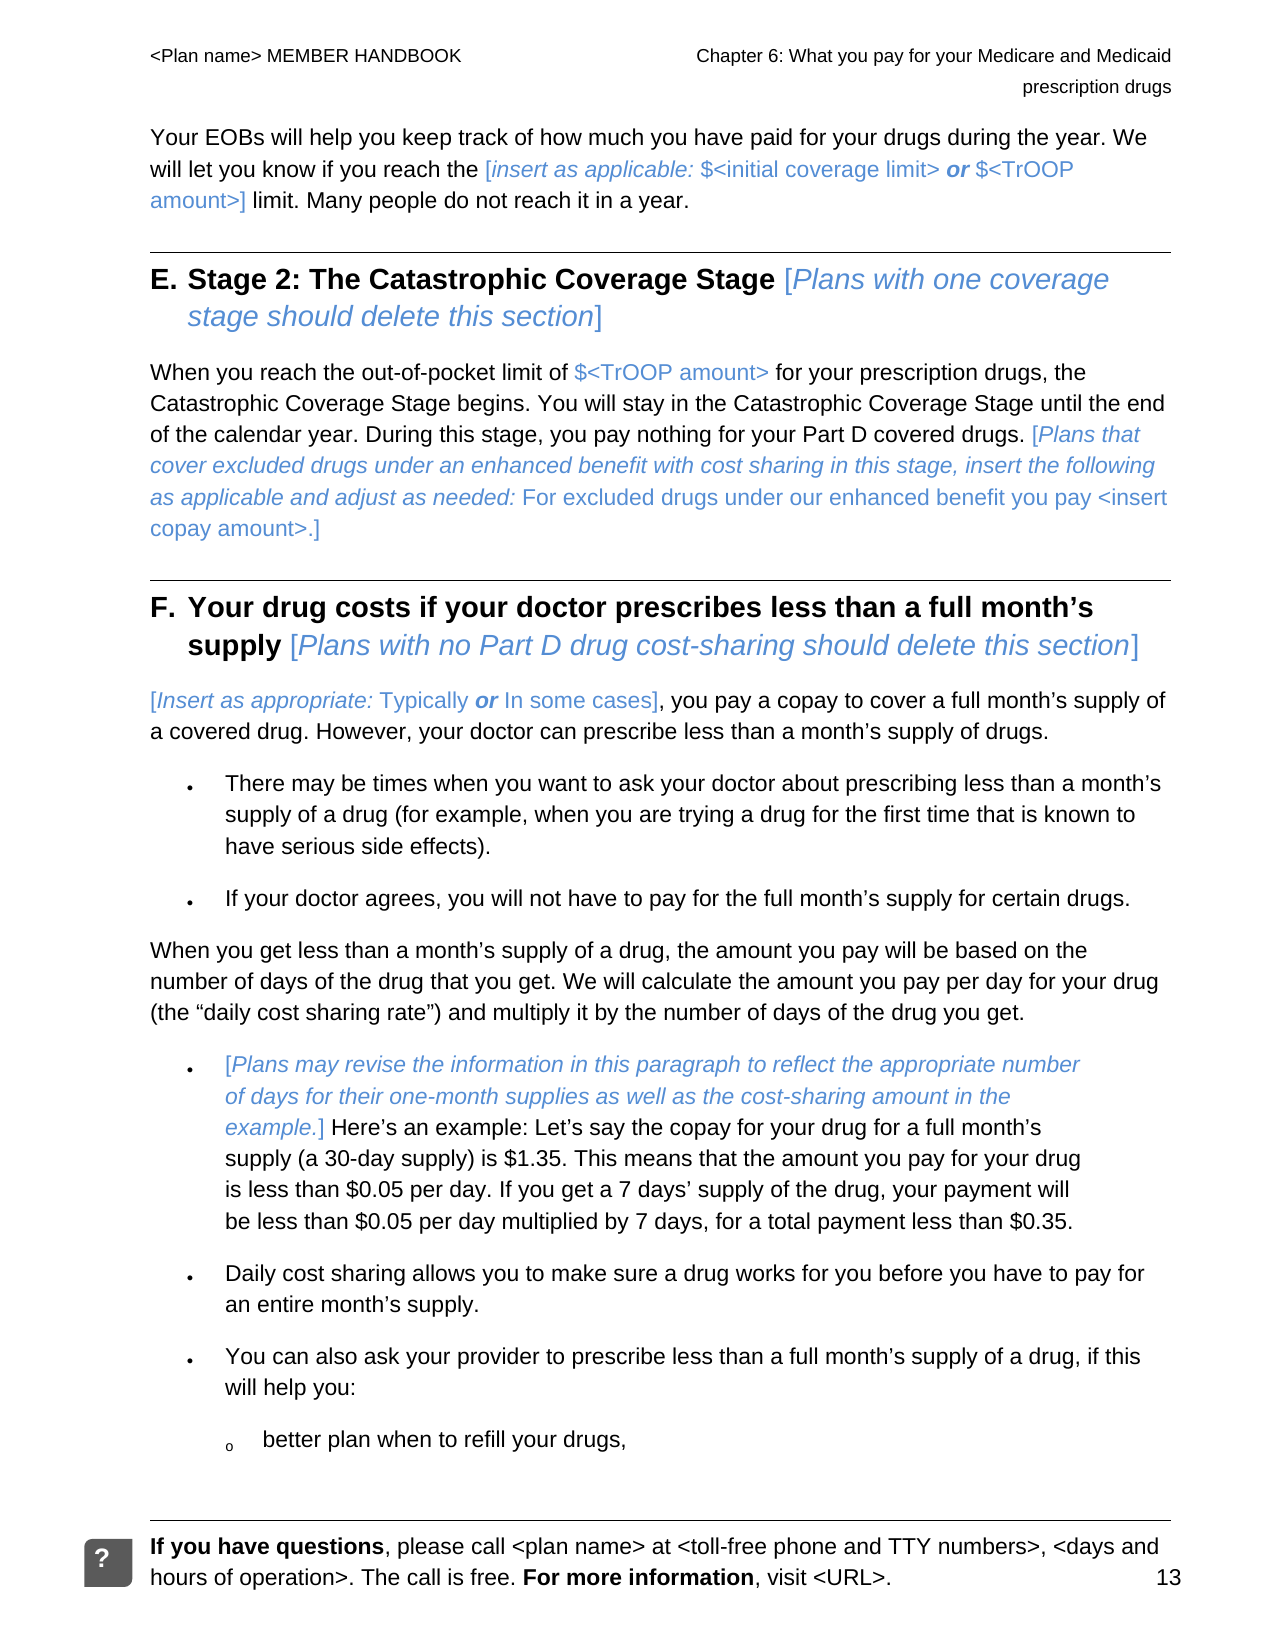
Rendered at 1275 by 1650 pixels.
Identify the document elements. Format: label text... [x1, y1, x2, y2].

list Daily cost sharing allows you to make sure a drug works for you before you have to pay for an entire month’s supply. [187, 1256, 1171, 1319]
subtitle Your drug costs if your doctor prescribes less than a full month’s supply [Plans with no Part D drug cost-sharing should delete this section] [150, 581, 1171, 662]
list better plan when to refill your drugs, [225, 1423, 1096, 1454]
subtitle Stage 2: The Catastrophic Coverage Stage [Plans with one coverage stage should delete this section] [150, 253, 1171, 334]
list [Plans may revise the information in this paragraph to reflect the appropriate number of days for their one-month supplies as well as the cost-sharing amount in the example.] Here’s an example: Let’s say the copay for your drug for a full month’s supply (a 30-day supply) is $1.35. This means that the amount you pay for your drug is less than $0.05 per day. If you get a 7 days’ supply of the drug, your payment will be less than $0.05 per day multiplied by 7 days, for a total payment less than $0.35. [187, 1048, 1096, 1235]
text Your EOBs will help you keep track of how much you have paid for your drugs during the year. We will let you know if you reach the [insert as applicable: $<initial coverage limit> or $<TrOOP amount>] limit. Many people do not reach it in a year. [150, 121, 1171, 214]
list There may be times when you want to ask your doctor about prescribing less than a month’s supply of a drug (for example, when you are trying a drug for the first time that is known to have serious side effects). [187, 767, 1171, 860]
text When you reach the out-of-pocket limit of $<TrOOP amount> for your prescription drugs, the Catastrophic Coverage Stage begins. You will stay in the Catastrophic Coverage Stage until the end of the calendar year. During this stage, you pay nothing for your Part D covered drugs. [Plans that cover excluded drugs under an enhanced benefit with cost sharing in this stage, insert the following as applicable and adjust as needed: For excluded drugs under our enhanced benefit you pay <insert copay amount>.] [150, 355, 1171, 543]
text When you get less than a month’s supply of a drug, the amount you pay will be based on the number of days of the drug that you get. We will calculate the amount you pay per day for your drug (the “daily cost sharing rate”) and multiply it by the number of days of the drug you get. [150, 933, 1171, 1027]
list If your doctor agrees, you will not have to pay for the full month’s supply for certain drugs. [187, 881, 1171, 912]
text [Insert as appropriate: Typically or In some cases], you pay a copay to cover a full month’s supply of a covered drug. However, your doctor can prescribe less than a month’s supply of drugs. [150, 683, 1171, 746]
list You can also ask your provider to prescribe less than a full month’s supply of a drug, if this will help you: [187, 1339, 1171, 1402]
